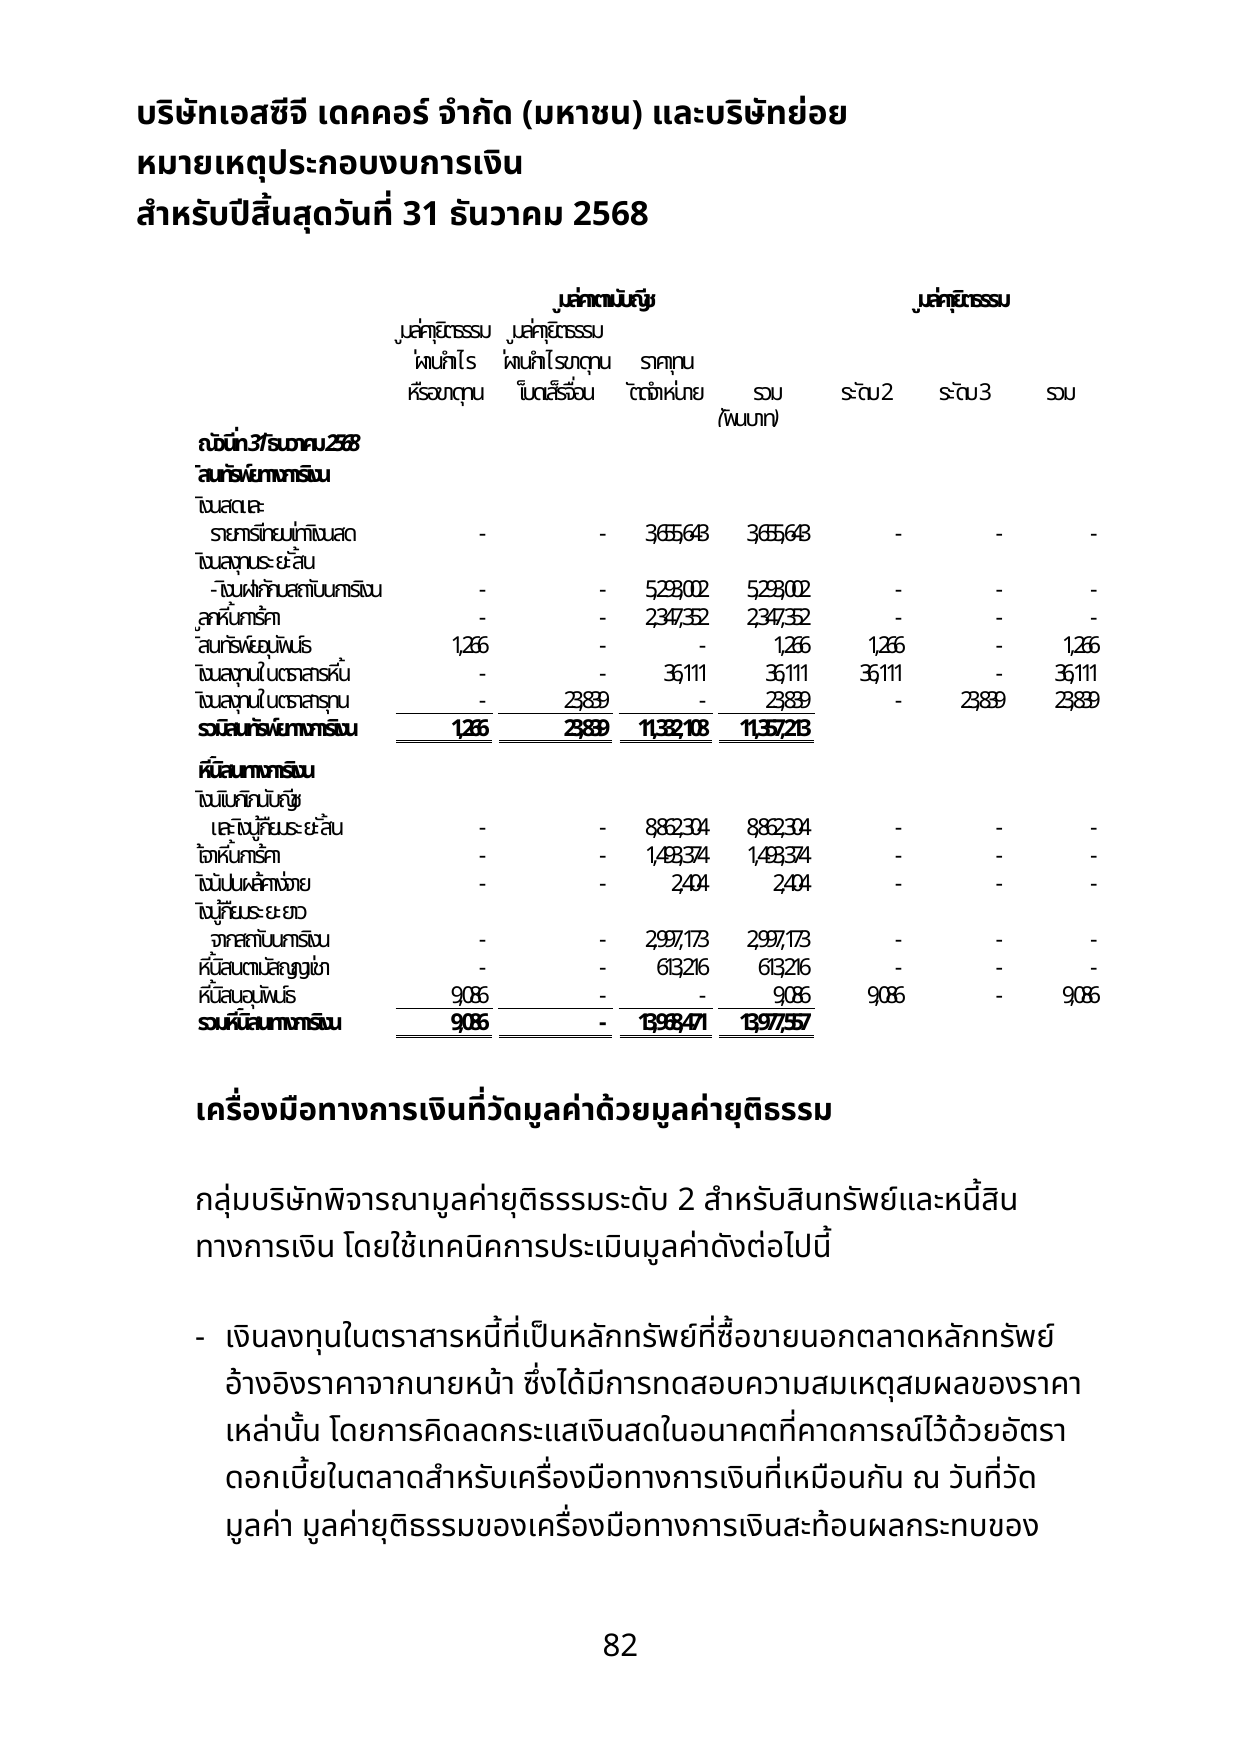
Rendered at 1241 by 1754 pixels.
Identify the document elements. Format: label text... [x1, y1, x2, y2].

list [195, 1314, 1104, 1550]
text กลุ่มบริษัทพิจารณามูลค่ายุติธรรมระดับ 2 สำหรับสินทรัพย์และหนี้สินทางการเงิน โดยใช้เทคนิคการประเมินมูลค่าดังต่อไปนี้ [195, 1177, 1104, 1271]
text เครื่องมือทางการเงินที่วัดมูลค่าด้วยมูลค่ายุติธรรม [195, 1087, 1104, 1134]
